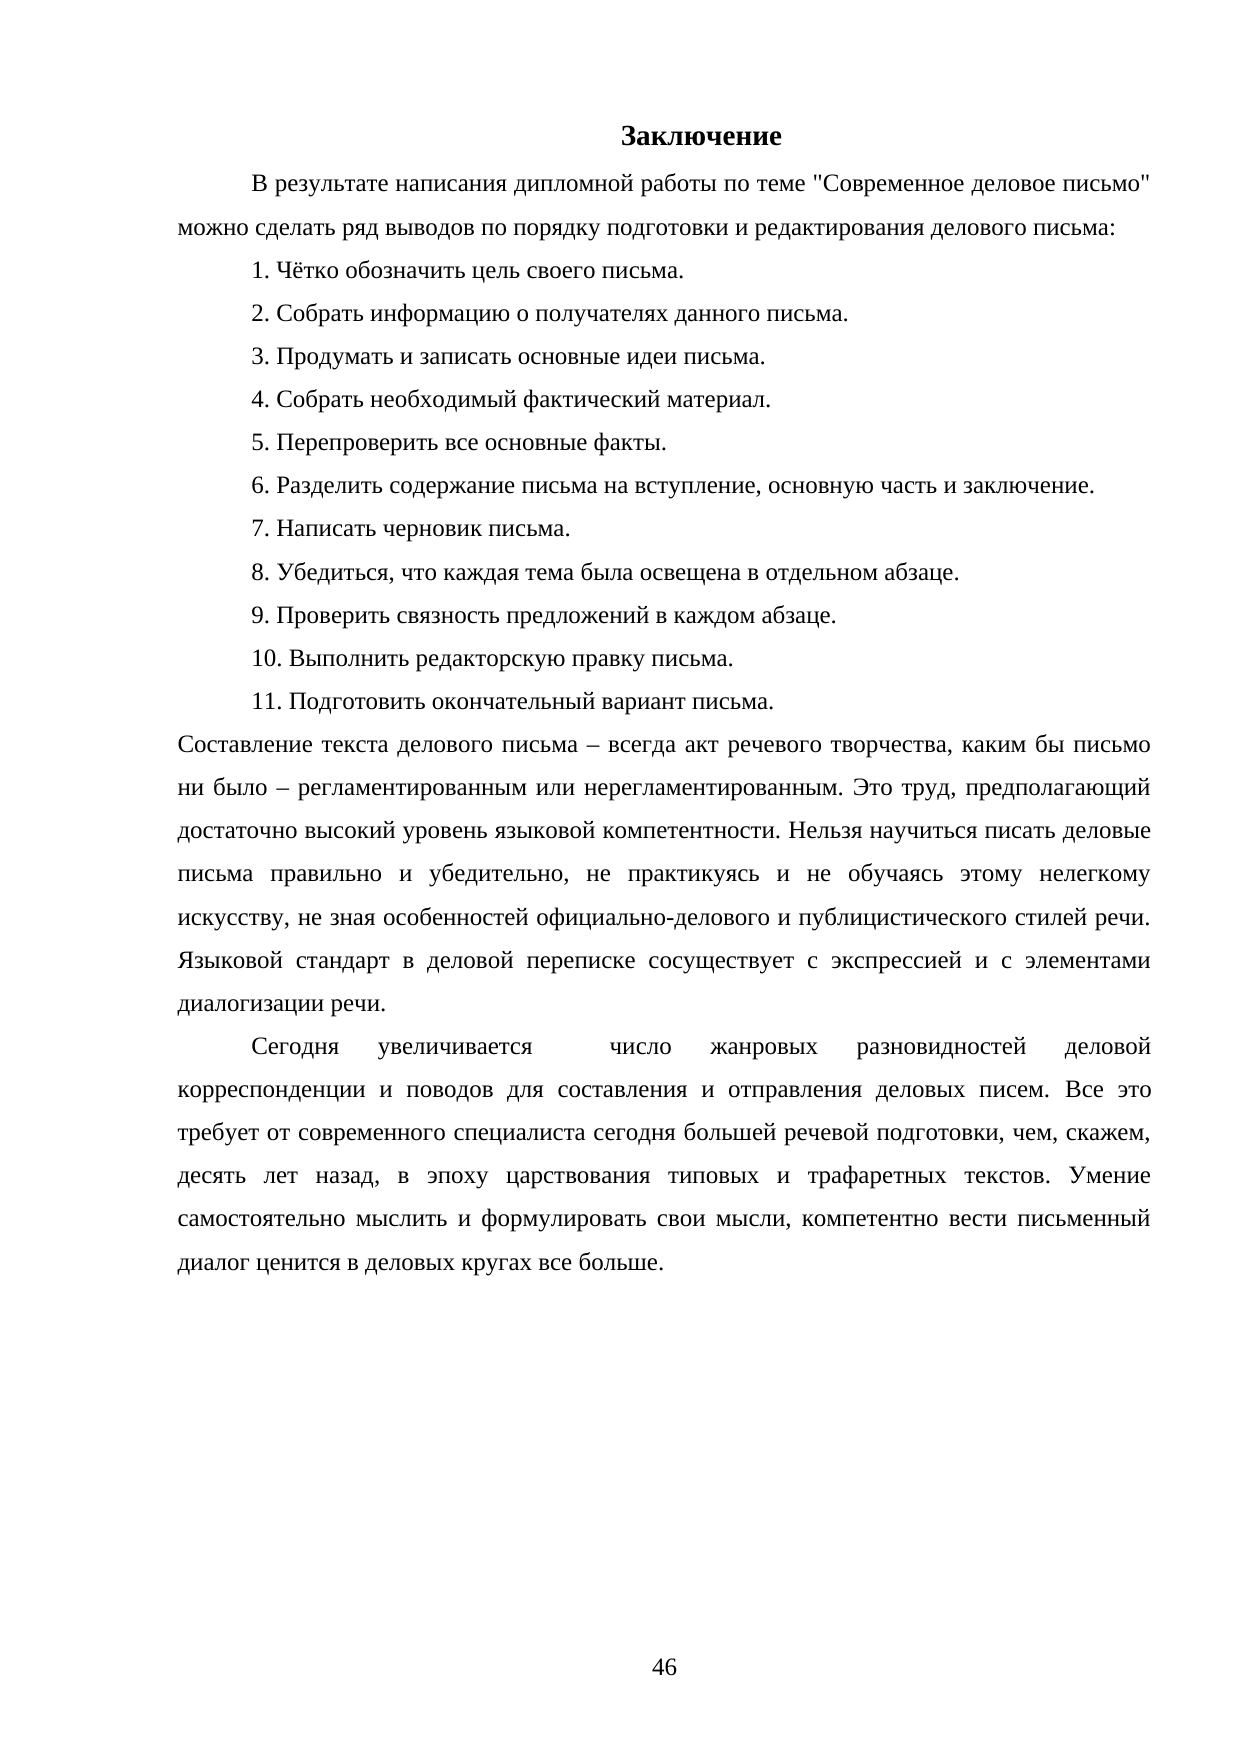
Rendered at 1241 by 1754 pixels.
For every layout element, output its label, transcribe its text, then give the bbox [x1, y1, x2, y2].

text 9. Проверить связность предложений в каждом абзаце. [177, 600, 1152, 628]
text Составление текста делового письма – всегда акт речевого творчества, каким бы письмо ни было – регламентированным или нерегламентированным. Это труд, предполагающий достаточно высокий уровень языковой компетентности. Нельзя научиться писать деловые письма правильно и убедительно, не практикуясь и не обучаясь этому нелегкому искусству, не зная особенностей официально-делового и публицистического стилей речи. Языковой стандарт в деловой переписке сосуществует с экспрессией и с элементами диалогизации речи. [177, 729, 1152, 1017]
text 3. Продумать и записать основные идеи письма. [177, 341, 1152, 370]
text Сегодня увеличивается число жанровых разновидностей деловой корреспонденции и поводов для составления и отправления деловых писем. Bce этo тpeбyeт oт современного специалиста ceгoдня бoльшeй peчeвoй пoдгoтoвки, чeм, cкaжeм, дecять лет нaзaд, в эпoxy цapcтвoвaния типoвыx и тpaфapeтныx тeкcтoв. Умeниe caмocтoятeльнo мыслить и фopмyлиpoвaть cвoи мысли, кoмпeтeнтнo вecти пиcьмeнный диaлoг цeнитcя в дeлoвыx кpyгax вce бoльшe. [177, 1031, 1152, 1275]
text 4. Собрать необходимый фактический материал. [177, 384, 1152, 413]
text 6. Разделить содержание письма на вступление, основную часть и заключение. [177, 470, 1152, 499]
text 8. Убедиться, что каждая тема была освещена в отдельном абзаце. [177, 557, 1152, 585]
text 5. Перепроверить все основные факты. [177, 427, 1152, 456]
text 2. Собрать информацию о получателях данного письма. [177, 298, 1152, 327]
text 1. Чётко обозначить цель своего письма. [177, 255, 1152, 283]
text 10. Выполнить редакторскую правку письма. [177, 643, 1152, 672]
text 7. Написать черновик письма. [177, 513, 1152, 542]
text 11. Подготовить окончательный вариант письма. [177, 686, 1152, 715]
text В результате написания дипломной работы по теме "Современное деловое письмо" можно сделать ряд выводов по порядку подготовки и редактирования делового письма: [177, 168, 1152, 240]
text Заключение [177, 118, 1152, 152]
